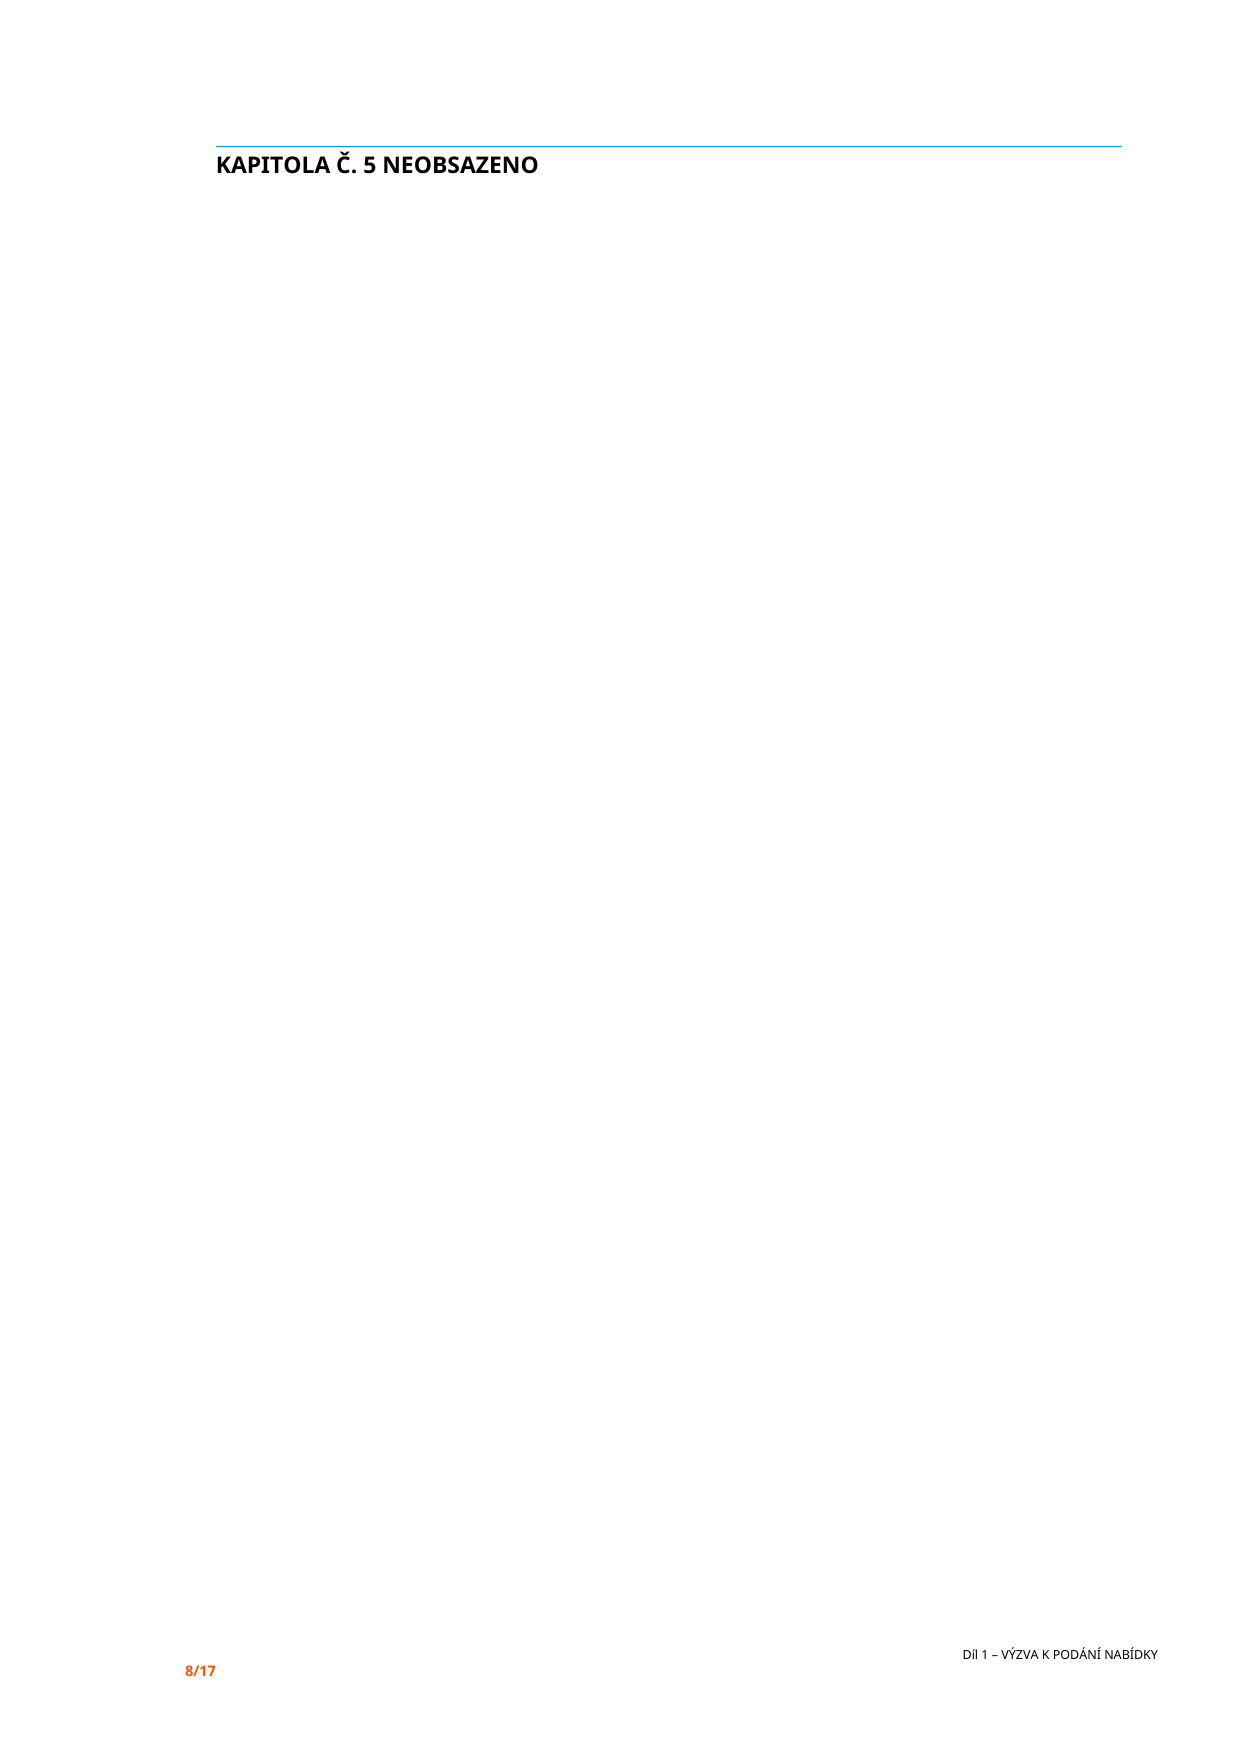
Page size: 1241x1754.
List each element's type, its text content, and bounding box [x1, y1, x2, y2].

text kapitola č. 5 NEOBSAZENO [216, 147, 1122, 180]
